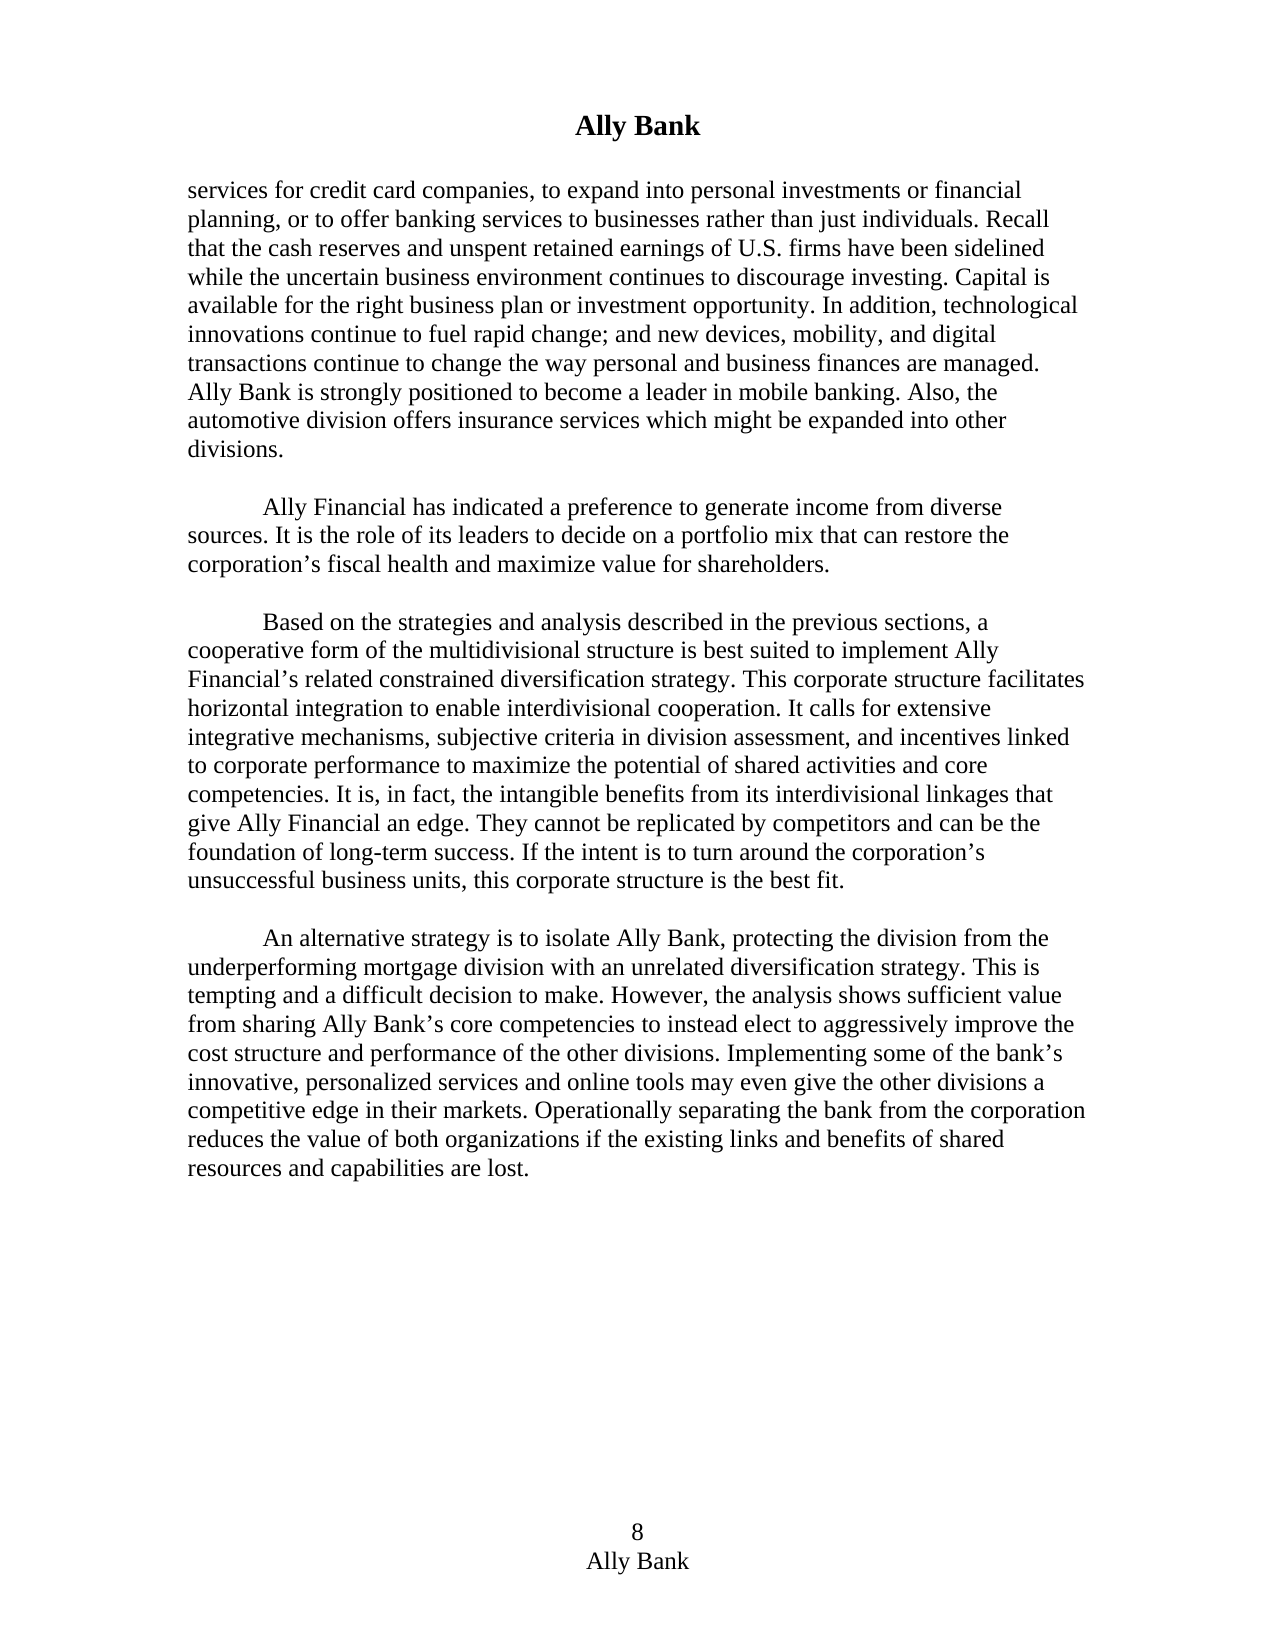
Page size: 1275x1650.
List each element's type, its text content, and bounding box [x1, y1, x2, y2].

text Ally Financial has indicated a preference to generate income from diverse sources. It is the role of its leaders to decide on a portfolio mix that can restore the corporation’s fiscal health and maximize value for shareholders. [187, 492, 1087, 578]
text An alternative strategy is to isolate Ally Bank, protecting the division from the underperforming mortgage division with an unrelated diversification strategy. This is tempting and a difficult decision to make. However, the analysis shows sufficient value from sharing Ally Bank’s core competencies to instead elect to aggressively improve the cost structure and performance of the other divisions. Implementing some of the bank’s innovative, personalized services and online tools may even give the other divisions a competitive edge in their markets. Operationally separating the bank from the corporation reduces the value of both organizations if the existing links and benefits of shared resources and capabilities are lost. [187, 923, 1087, 1182]
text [187, 176, 1087, 463]
text Based on the strategies and analysis described in the previous sections, a cooperative form of the multidivisional structure is best suited to implement Ally Financial’s related constrained diversification strategy. This corporate structure facilitates horizontal integration to enable interdivisional cooperation. It calls for extensive integrative mechanisms, subjective criteria in division assessment, and incentives linked to corporate performance to maximize the potential of shared activities and core competencies. It is, in fact, the intangible benefits from its interdivisional linkages that give Ally Financial an edge. They cannot be replicated by competitors and can be the foundation of long-term success. If the intent is to turn around the corporation’s unsuccessful business units, this corporate structure is the best fit. [187, 607, 1087, 894]
